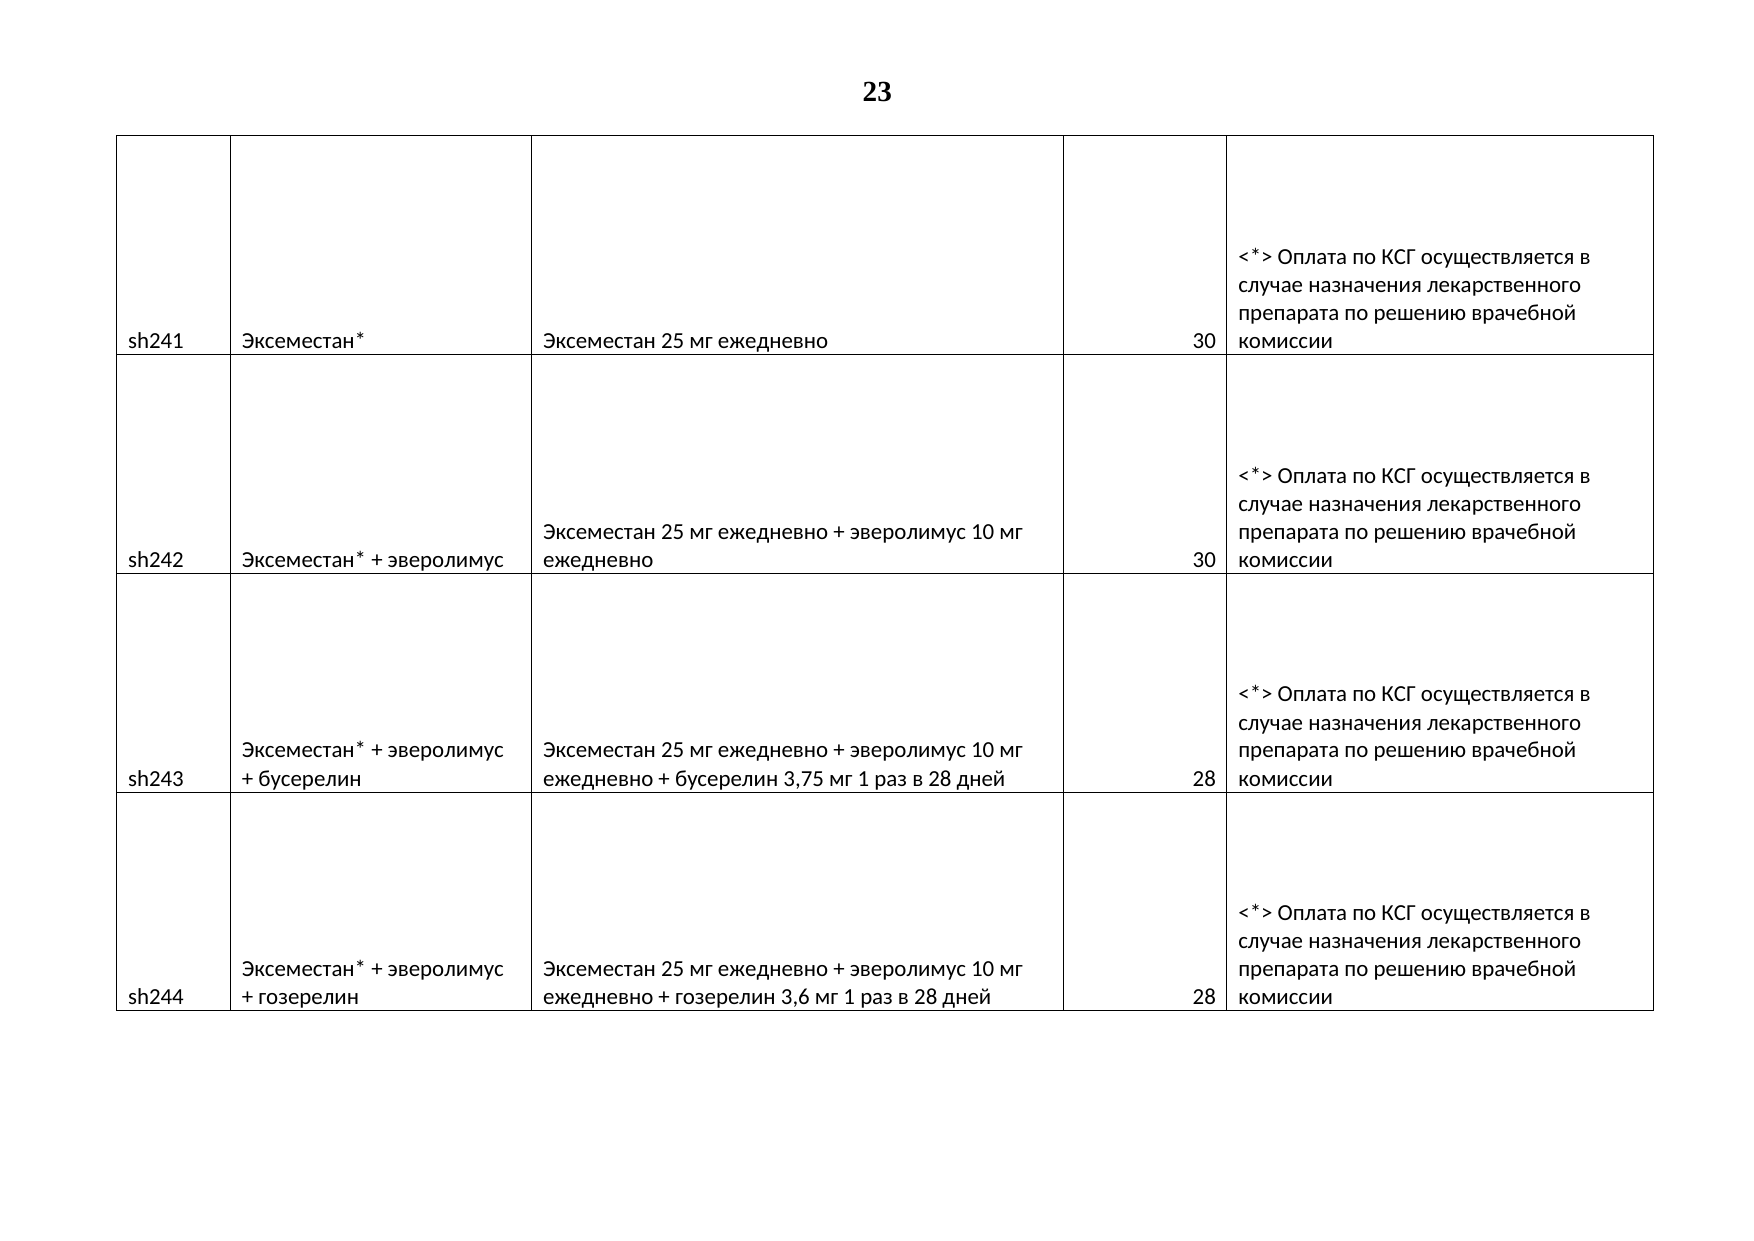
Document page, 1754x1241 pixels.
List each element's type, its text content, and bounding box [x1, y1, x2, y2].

table_cell <*> Оплата по КСГ осуществляется в случае назначения лекарственного препарата по решению врачебной комиссии [1227, 355, 1653, 573]
table_cell Эксеместан 25 мг ежедневно + эверолимус 10 мг ежедневно [532, 355, 1063, 573]
table_cell sh242 [117, 355, 230, 573]
table_cell sh244 [117, 793, 230, 1010]
table_cell <*> Оплата по КСГ осуществляется в случае назначения лекарственного препарата по решению врачебной комиссии [1227, 574, 1653, 792]
table_cell Эксеместан* + эверолимус [231, 355, 531, 573]
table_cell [1227, 793, 1653, 1010]
table_cell 28 [1064, 793, 1226, 1010]
table_cell 28 [1064, 574, 1226, 792]
table_cell Эксеместан 25 мг ежедневно [532, 136, 1063, 354]
table_cell Эксеместан* + эверолимус + гозерелин [231, 793, 531, 1010]
table_cell 30 [1064, 355, 1226, 573]
table_cell sh241 [117, 136, 230, 354]
table_cell sh243 [117, 574, 230, 792]
table_cell Эксеместан 25 мг ежедневно + эверолимус 10 мг ежедневно + гозерелин 3,6 мг 1 раз в 28 дней [532, 793, 1063, 1010]
table_cell Эксеместан* + эверолимус + бусерелин [231, 574, 531, 792]
table_cell Эксеместан 25 мг ежедневно + эверолимус 10 мг ежедневно + бусерелин 3,75 мг 1 раз в 28 дней [532, 574, 1063, 792]
table_cell Эксеместан* [231, 136, 531, 354]
table_cell <*> Оплата по КСГ осуществляется в случае назначения лекарственного препарата по решению врачебной комиссии [1227, 136, 1653, 354]
table_cell 30 [1064, 136, 1226, 354]
